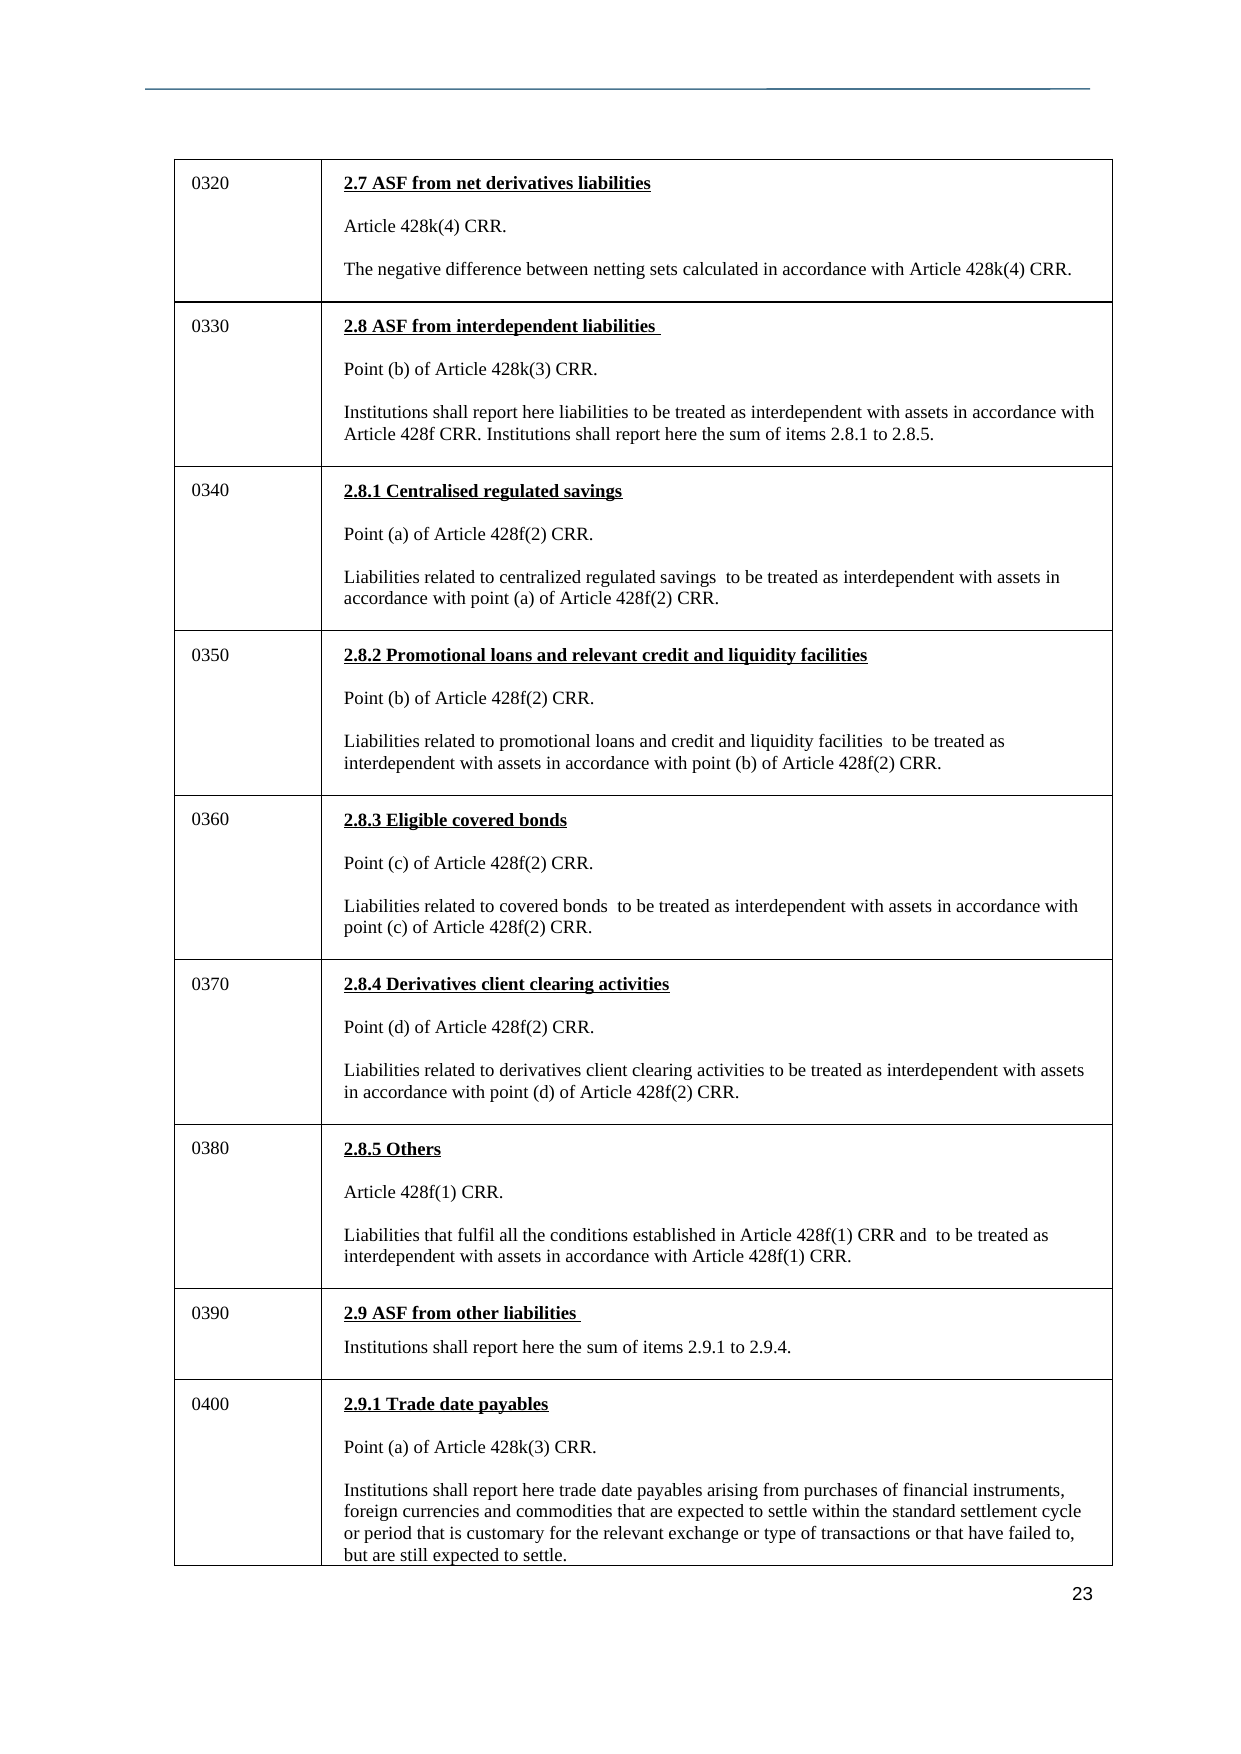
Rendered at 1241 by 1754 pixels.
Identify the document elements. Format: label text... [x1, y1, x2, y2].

table_cell 2.8.4 Derivatives client clearing activities Point (d) of Article 428f(2) CRR. Liabilities related to derivatives client clearing activities to be treated as interdependent with assets in accordance with point (d) of Article 428f(2) CRR. [322, 960, 1112, 1124]
table_cell 2.8.1 Centralised regulated savings Point (a) of Article 428f(2) CRR. Liabilities related to centralized regulated savings to be treated as interdependent with assets in accordance with point (a) of Article 428f(2) CRR. [322, 467, 1112, 630]
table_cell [322, 1380, 1112, 1565]
table_cell 0360 [175, 796, 321, 959]
table_cell 0350 [175, 631, 321, 795]
table_cell 0340 [175, 467, 321, 630]
table_cell 0320 [175, 160, 321, 301]
table_cell 2.8 ASF from interdependent liabilities Point (b) of Article 428k(3) CRR. Institutions shall report here liabilities to be treated as interdependent with assets in accordance with Article 428f CRR. Institutions shall report here the sum of items 2.8.1 to 2.8.5. [322, 303, 1112, 466]
table_cell 0380 [175, 1125, 321, 1288]
table_cell 2.7 ASF from net derivatives liabilities Article 428k(4) CRR. The negative difference between netting sets calculated in accordance with Article 428k(4) CRR. [322, 160, 1112, 301]
table_cell 2.8.2 Promotional loans and relevant credit and liquidity facilities Point (b) of Article 428f(2) CRR. Liabilities related to promotional loans and credit and liquidity facilities to be treated as interdependent with assets in accordance with point (b) of Article 428f(2) CRR. [322, 631, 1112, 795]
table_cell 2.9 ASF from other liabilities Institutions shall report here the sum of items 2.9.1 to 2.9.4. [322, 1289, 1112, 1379]
table_cell 0400 [175, 1380, 321, 1565]
table_cell 2.8.5 Others Article 428f(1) CRR. Liabilities that fulfil all the conditions established in Article 428f(1) CRR and to be treated as interdependent with assets in accordance with Article 428f(1) CRR. [322, 1125, 1112, 1288]
table_cell 2.8.3 Eligible covered bonds Point (c) of Article 428f(2) CRR. Liabilities related to covered bonds to be treated as interdependent with assets in accordance with point (c) of Article 428f(2) CRR. [322, 796, 1112, 959]
table_cell 0330 [175, 303, 321, 466]
table_cell 0390 [175, 1289, 321, 1379]
table_cell 0370 [175, 960, 321, 1124]
